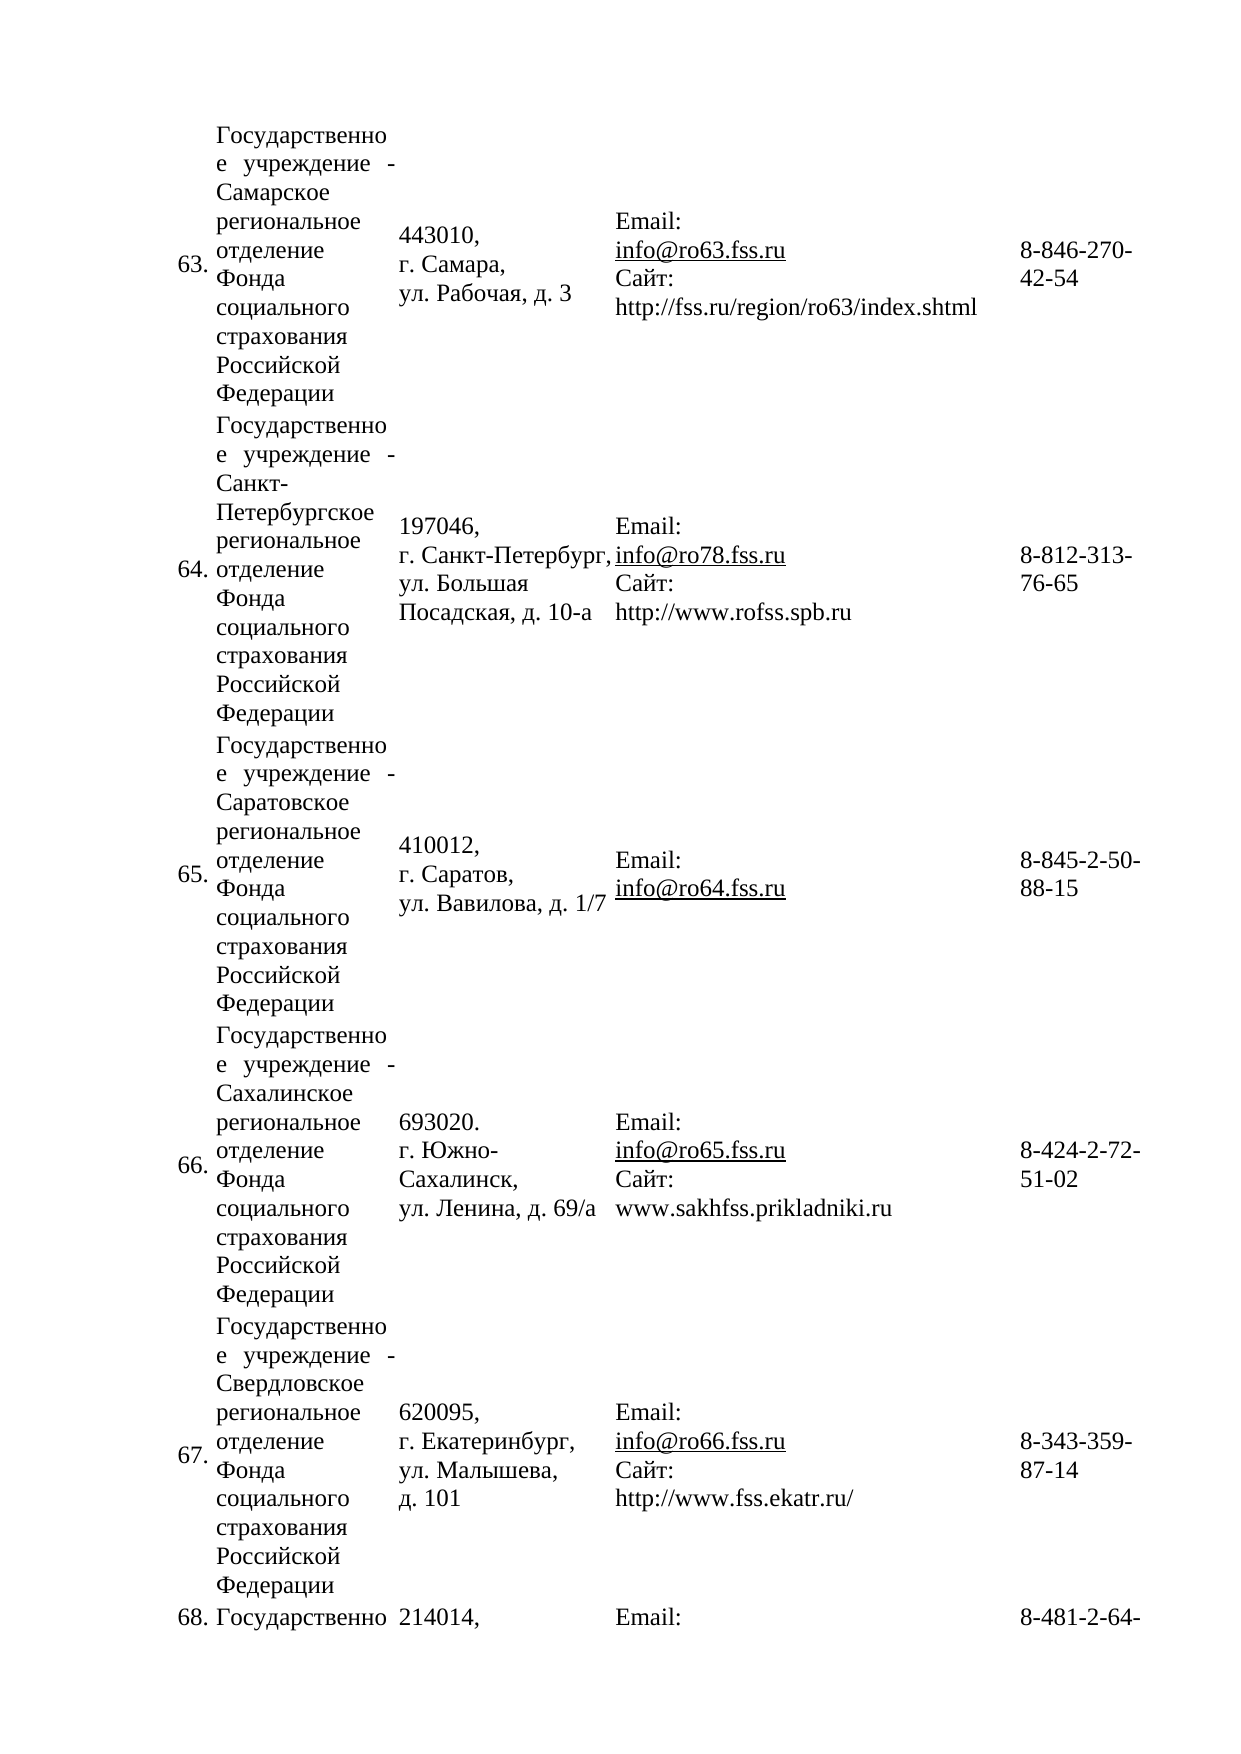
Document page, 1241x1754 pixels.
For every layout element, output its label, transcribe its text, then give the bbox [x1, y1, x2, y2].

table_cell Государственное учреждение - Саратовское региональное отделение Фонда социального страхования Российской Федерации [214, 728, 397, 1019]
table_cell 66. [176, 1019, 214, 1309]
table_cell 8-343-359-87-14 [1019, 1309, 1150, 1600]
table_cell 64. [176, 409, 214, 728]
table_cell Email: info@ro65.fss.ru Сайт: www.sakhfss.prikladniki.ru [614, 1019, 1018, 1309]
table_cell 63. [176, 118, 214, 409]
table_cell 693020. г. Южно-Сахалинск, ул. Ленина, д. 69/а [397, 1019, 614, 1309]
table_cell 65. [176, 728, 214, 1019]
table_cell Государственное учреждение - Санкт-Петербургское региональное отделение Фонда социального страхования Российской Федерации [214, 409, 397, 728]
table_cell Государственное учреждение - Самарское региональное отделение Фонда социального страхования Российской Федерации [214, 118, 397, 409]
table_cell Государственное учреждение - Сахалинское региональное отделение Фонда социального страхования Российской Федерации [214, 1019, 397, 1309]
table_cell 410012, г. Саратов, ул. Вавилова, д. 1/7 [397, 728, 614, 1019]
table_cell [397, 1600, 614, 1632]
table_cell 197046, г. Санкт-Петербург, ул. Большая Посадская, д. 10-а [397, 409, 614, 728]
table_cell Государственное учреждение - Свердловское региональное отделение Фонда социального страхования Российской Федерации [214, 1309, 397, 1600]
table_cell Email: info@ro78.fss.ru Сайт: http://www.rofss.spb.ru [614, 409, 1018, 728]
table_cell 67. [176, 1309, 214, 1600]
table_cell Email: info@ro63.fss.ru Сайт: http://fss.ru/region/ro63/index.shtml [614, 118, 1018, 409]
table_cell 8-846-270-42-54 [1019, 118, 1150, 409]
table_cell 68. [176, 1600, 214, 1632]
table_cell 8-424-2-72-51-02 [1019, 1019, 1150, 1309]
table_cell 8-845-2-50-88-15 [1019, 728, 1150, 1019]
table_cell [214, 1600, 397, 1632]
table_cell 443010, г. Самара, ул. Рабочая, д. 3 [397, 118, 614, 409]
table_cell 8-481-2-64-74-44 [1019, 1600, 1150, 1632]
table_cell Email: info@ro64.fss.ru [614, 728, 1018, 1019]
table_cell 620095, г. Екатеринбург, ул. Малышева, д. 101 [397, 1309, 614, 1600]
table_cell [614, 1600, 1018, 1632]
table_cell 8-812-313-76-65 [1019, 409, 1150, 728]
table_cell Email: info@ro66.fss.ru Сайт: http://www.fss.ekatr.ru/ [614, 1309, 1018, 1600]
